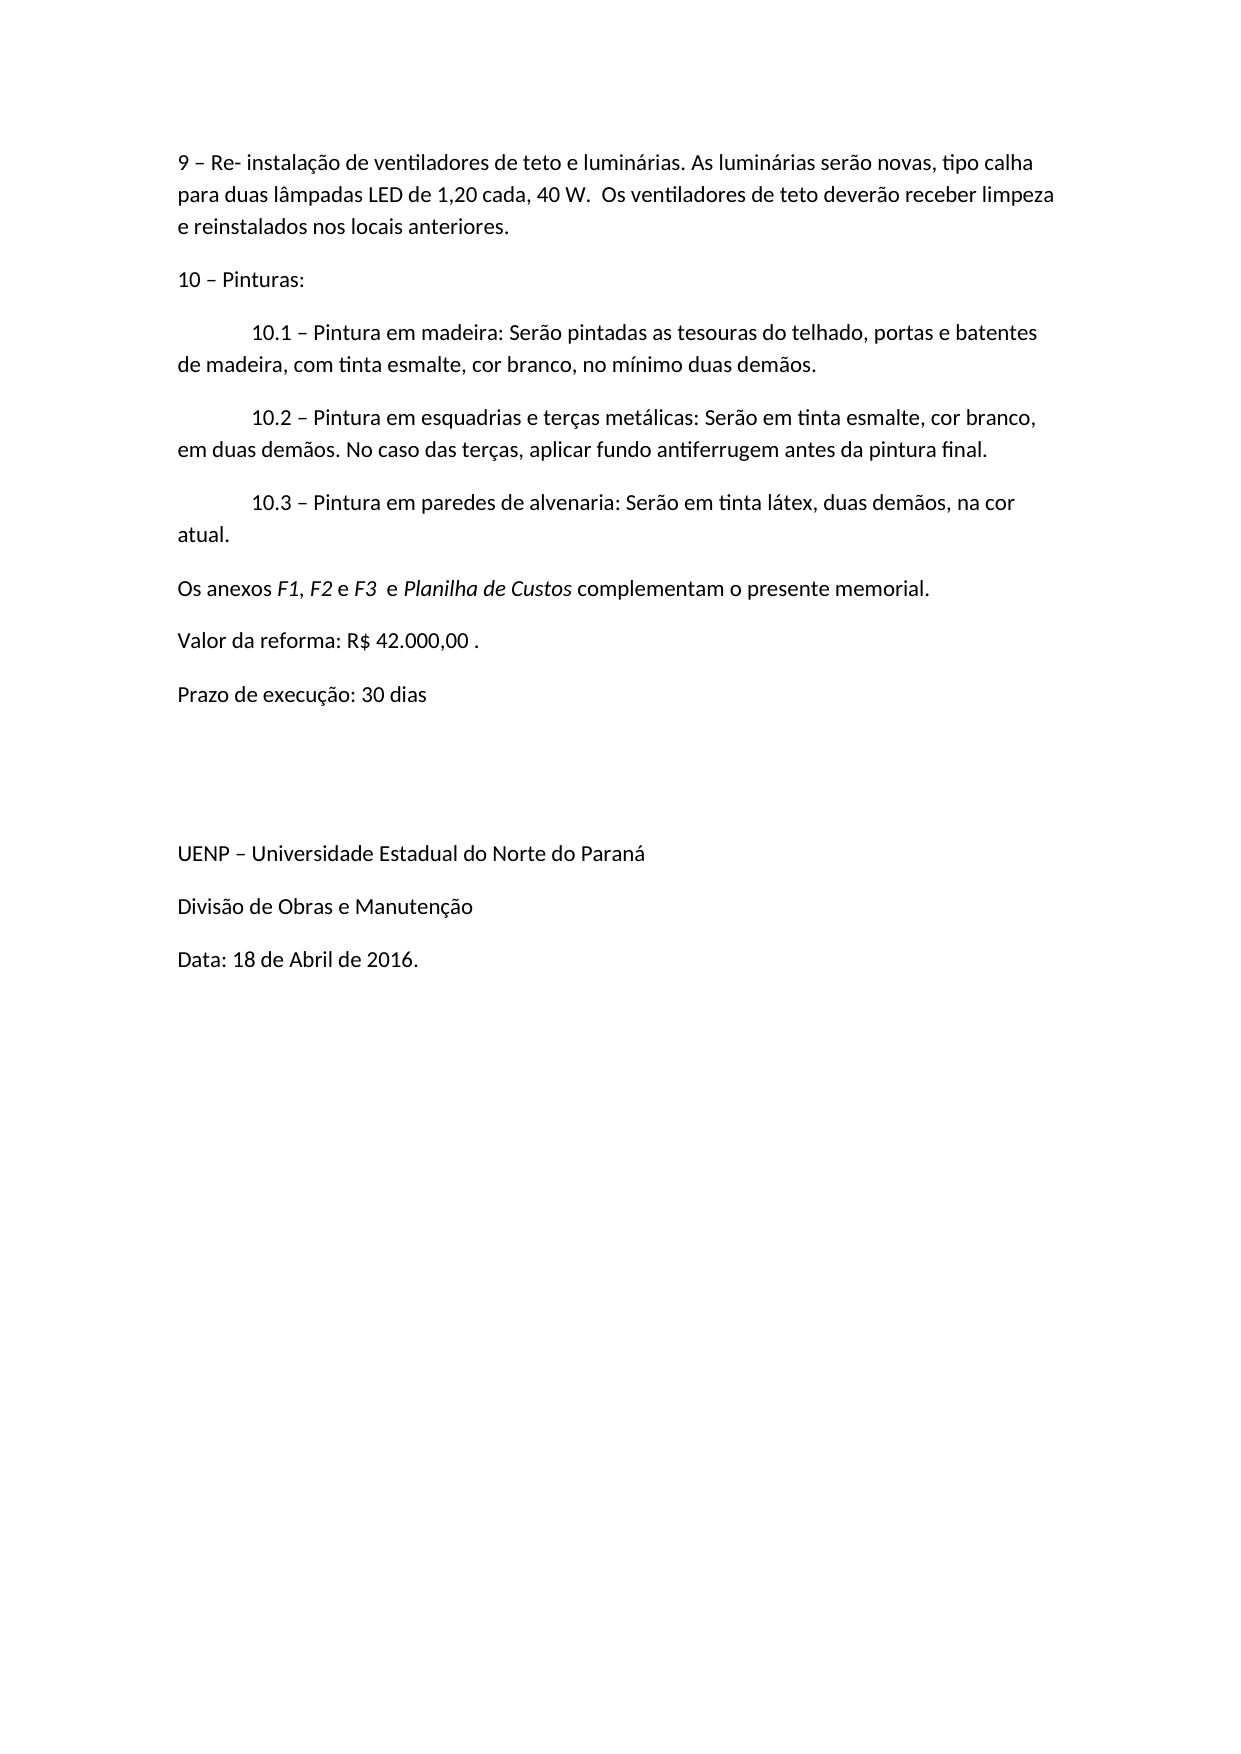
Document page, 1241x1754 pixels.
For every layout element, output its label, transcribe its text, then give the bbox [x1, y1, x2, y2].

text Valor da reforma: R$ 42.000,00 . [177, 627, 1063, 655]
text 10.2 – Pintura em esquadrias e terças metálicas: Serão em tinta esmalte, cor branco, em duas demãos. No caso das terças, aplicar fundo antiferrugem antes da pintura final. [177, 403, 1063, 463]
text 10 – Pinturas: [177, 265, 1063, 293]
text 9 – Re- instalação de ventiladores de teto e luminárias. As luminárias serão novas, tipo calha para duas lâmpadas LED de 1,20 cada, 40 W. Os ventiladores de teto deverão receber limpeza e reinstalados nos locais anteriores. [177, 148, 1063, 240]
text 10.3 – Pintura em paredes de alvenaria: Serão em tinta látex, duas demãos, na cor atual. [177, 488, 1063, 549]
text Os anexos F1, F2 e F3 e Planilha de Custos complementam o presente memorial. [177, 574, 1063, 602]
text Divisão de Obras e Manutenção [177, 892, 1063, 920]
text Data: 18 de Abril de 2016. [177, 945, 1063, 973]
text Prazo de execução: 30 dias [177, 680, 1063, 708]
text UENP – Universidade Estadual do Norte do Paraná [177, 839, 1063, 867]
text 10.1 – Pintura em madeira: Serão pintadas as tesouras do telhado, portas e batentes de madeira, com tinta esmalte, cor branco, no mínimo duas demãos. [177, 318, 1063, 378]
